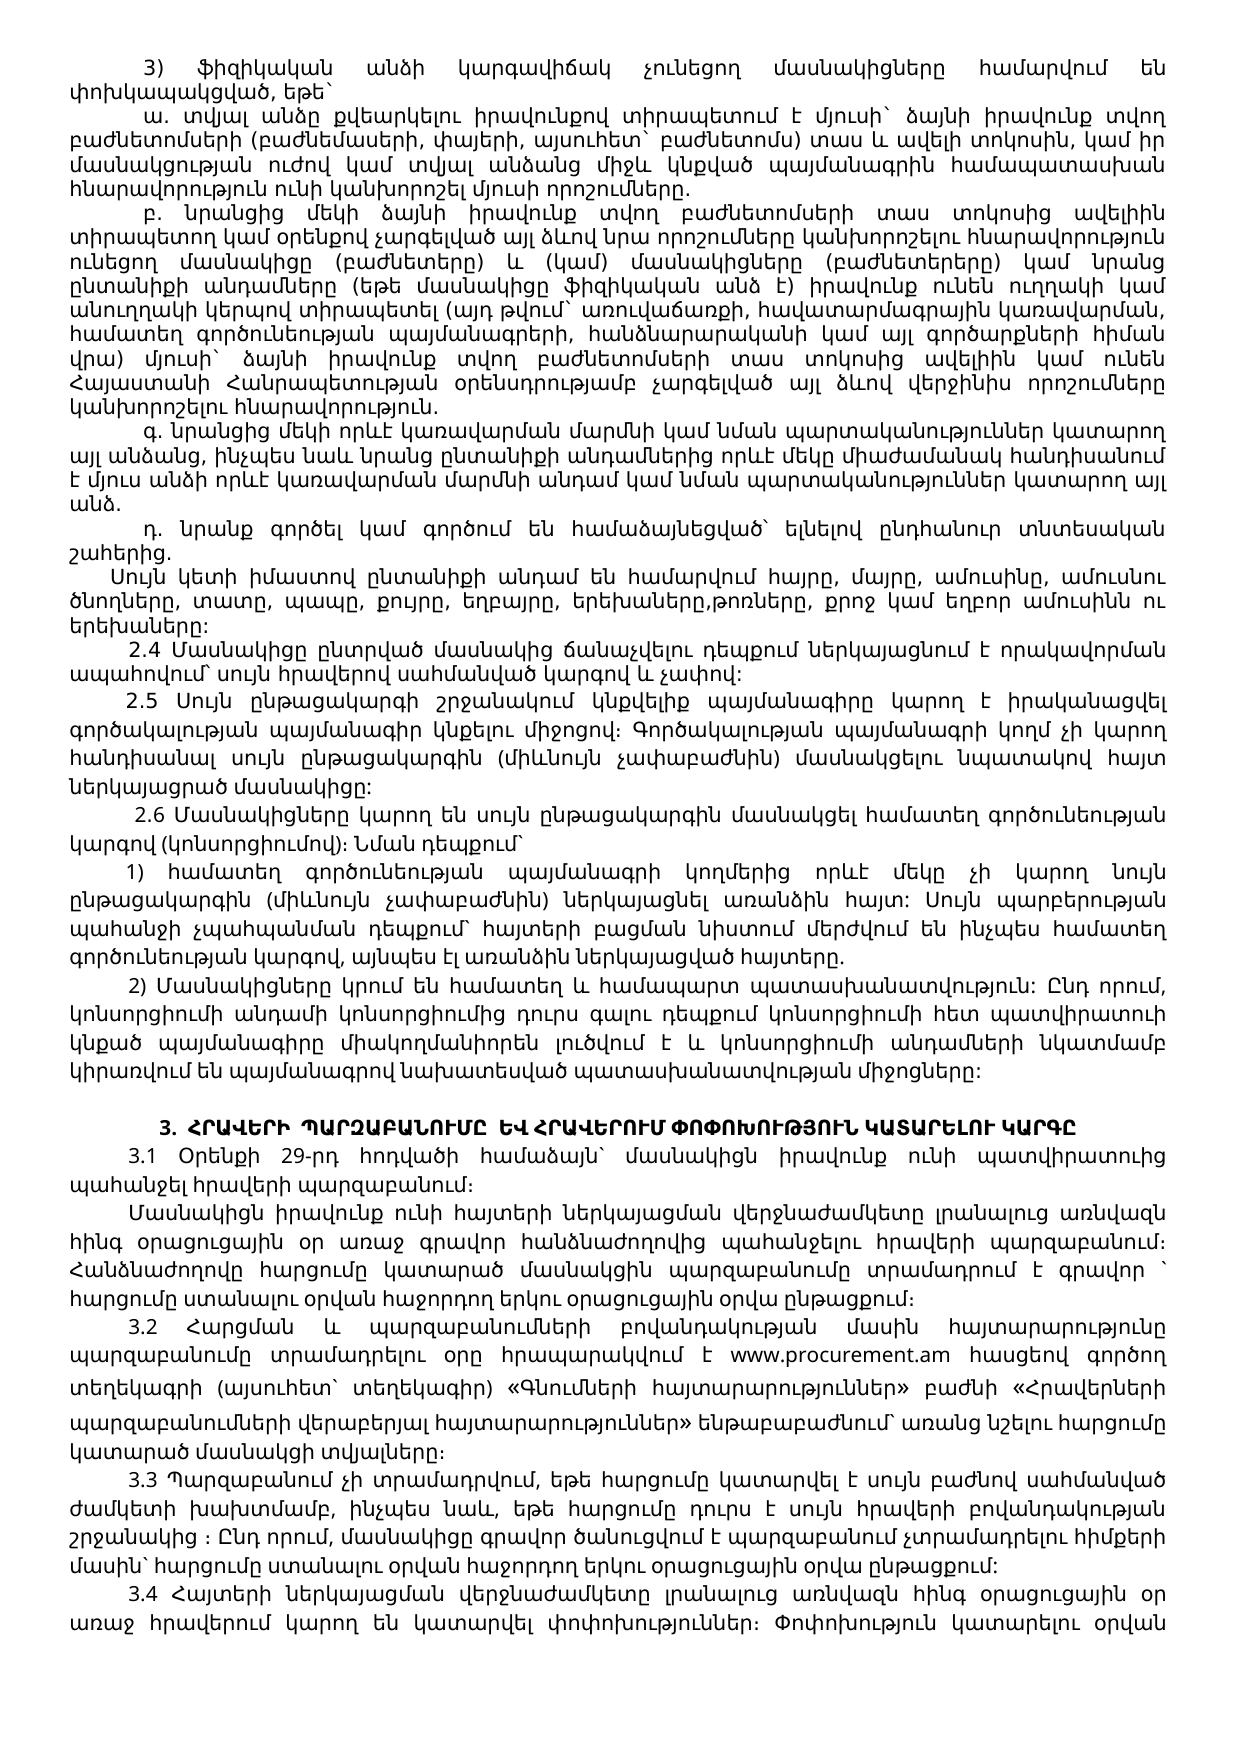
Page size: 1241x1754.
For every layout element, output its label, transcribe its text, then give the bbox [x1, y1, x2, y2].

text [69, 1579, 1167, 1636]
text 2.4 Մասնակիցը ընտրված մասնակից ճանաչվելու դեպքում ներկայացնում է որակավորման ապահովում՝ սույն հրավերով սահմանված կարգով և չափով: [69, 638, 1167, 687]
text Սույն կետի իմաստով ընտանիքի անդամ են համարվում հայրը, մայրը, ամուսինը, ամուսնու ծնողները, տատը, պապը, քույրը, եղբայրը, երեխաները,թոռները, քրոջ կամ եղբոր ամուսինն ու երեխաները: [69, 565, 1167, 638]
text 2.5 Սույն ընթացակարգի շրջանակում կնքվելիք պայմանագիրը կարող է իրականացվել գործակալության պայմանագիր կնքելու միջոցով։ Գործակալության պայմանագրի կողմ չի կարող հանդիսանալ սույն ընթացակարգին (միևնույն չափաբաժնին) մասնակցելու նպատակով հայտ ներկայացրած մասնակիցը: [69, 687, 1167, 800]
text գ. նրանցից մեկի որևէ կառավարման մարմնի կամ նման պարտականություններ կատարող այլ անձանց, ինչպես նաև նրանց ընտանիքի անդամներից որևէ մեկը միաժամանակ հանդիսանում է մյուս անձի որևէ կառավարման մարմնի անդամ կամ նման պարտականություններ կատարող այլ անձ. [69, 419, 1167, 517]
text 3.1 Օրենքի 29-րդ հոդվածի համաձայն` մասնակիցն իրավունք ունի պատվիրատուից պահանջել հրավերի պարզաբանում։ [69, 1142, 1167, 1198]
text բ. նրանցից մեկի ձայնի իրավունք տվող բաժնետոմսերի տաս տոկոսից ավելիին տիրապետող կամ օրենքով չարգելված այլ ձևով նրա որոշումները կանխորոշելու հնարավորություն ունեցող մասնակիցը (բաժնետերը) և (կամ) մասնակիցները (բաժնետերերը) կամ նրանց ընտանիքի անդամները (եթե մասնակիցը ֆիզիկական անձ է) իրավունք ունեն ուղղակի կամ անուղղակի կերպով տիրապետել (այդ թվում` առուվաճառքի, հավատարմագրային կառավարման, համատեղ գործունեության պայմանագրերի, հանձնարարականի կամ այլ գործարքների հիման վրա) մյուսի` ձայնի իրավունք տվող բաժնետոմսերի տաս տոկոսից ավելիին կամ ունեն Հայաստանի Հանրապետության օրենսդրությամբ չարգելված այլ ձևով վերջինիս որոշումները կանխորոշելու հնարավորություն. [69, 201, 1167, 419]
text 3.3 Պարզաբանում չի տրամադրվում, եթե հարցումը կատարվել է սույն բաժնով սահմանված ժամկետի խախտմամբ, ինչպես նաև, եթե հարցումը դուրս է սույն հրավերի բովանդակության շրջանակից ։ Ընդ որում, մասնակիցը գրավոր ծանուցվում է պարզաբանում չտրամադրելու հիմքերի մասին` հարցումը ստանալու օրվան հաջորդող երկու օրացուցային օրվա ընթացքում: [69, 1466, 1167, 1579]
text 3.2 Հարցման և պարզաբանումների բովանդակության մասին հայտարարությունը պարզաբանումը տրամադրելու օրը հրապարակվում է www.procurement.am հասցեով գործող տեղեկագրի (այսուհետ` տեղեկագիր) «Գնումների հայտարարություններ» բաժնի «Հրավերների պարզաբանումների վերաբերյալ հայտարարություններ» ենթաբաբաժնում` առանց նշելու հարցումը կատարած մասնակցի տվյալները։ [69, 1312, 1167, 1466]
text 3) ֆիզիկական անձի կարգավիճակ չունեցող մասնակիցները համարվում են փոխկապակցված, եթե` [69, 56, 1167, 104]
text 2.6 Մասնակիցները կարող են սույն ընթացակարգին մասնակցել համատեղ գործունեության կարգով (կոնսորցիումով)։ Նման դեպքում` [69, 800, 1167, 857]
text ա. տվյալ անձը քվեարկելու իրավունքով տիրապետում է մյուսի` ձայնի իրավունք տվող բաժնետոմսերի (բաժնեմասերի, փայերի, այսուհետ` բաժնետոմս) տաս և ավելի տոկոսին, կամ իր մասնակցության ուժով կամ տվյալ անձանց միջև կնքված պայմանագրին համապատասխան հնարավորություն ունի կանխորոշել մյուսի որոշումները. [69, 104, 1167, 201]
text 3. ՀՐԱՎԵՐԻ ՊԱՐԶԱԲԱՆՈՒՄԸ ԵՎ ՀՐԱՎԵՐՈՒՄ ՓՈՓՈԽՈՒԹՅՈՒՆ ԿԱՏԱՐԵԼՈՒ ԿԱՐԳԸ [69, 1113, 1167, 1142]
text 2) Մասնակիցները կրում են համատեղ և համապարտ պատասխանատվություն: Ընդ որում, կոնսորցիումի անդամի կոնսորցիումից դուրս գալու դեպքում կոնսորցիումի հետ պատվիրատուի կնքած պայմանագիրը միակողմանիորեն լուծվում է և կոնսորցիումի անդամների նկատմամբ կիրառվում են պայմանագրով նախատեսված պատասխանատվության միջոցները: [69, 971, 1167, 1085]
text դ. նրանք գործել կամ գործում են համաձայնեցված՝ ելնելով ընդհանուր տնտեսական շահերից. [69, 517, 1167, 565]
text 1) համատեղ գործունեության պայմանագրի կողմերից որևէ մեկը չի կարող նույն ընթացակարգին (միևնույն չափաբաժնին) ներկայացնել առանձին հայտ: Սույն պարբերության պահանջի չպահպանման դեպքում` հայտերի բացման նիստում մերժվում են ինչպես համատեղ գործունեության կարգով, այնպես էլ առանձին ներկայացված հայտերը. [69, 857, 1167, 971]
text Մասնակիցն իրավունք ունի հայտերի ներկայացման վերջնաժամկետը լրանալուց առնվազն հինգ օրացուցային օր առաջ գրավոր հանձնաժողովից պահանջելու հրավերի պարզաբանում։ Հանձնաժողովը հարցումը կատարած մասնակցին պարզաբանումը տրամադրում է գրավոր ` հարցումը ստանալու օրվան հաջորդող երկու օրացուցային օրվա ընթացքում։ [69, 1198, 1167, 1312]
